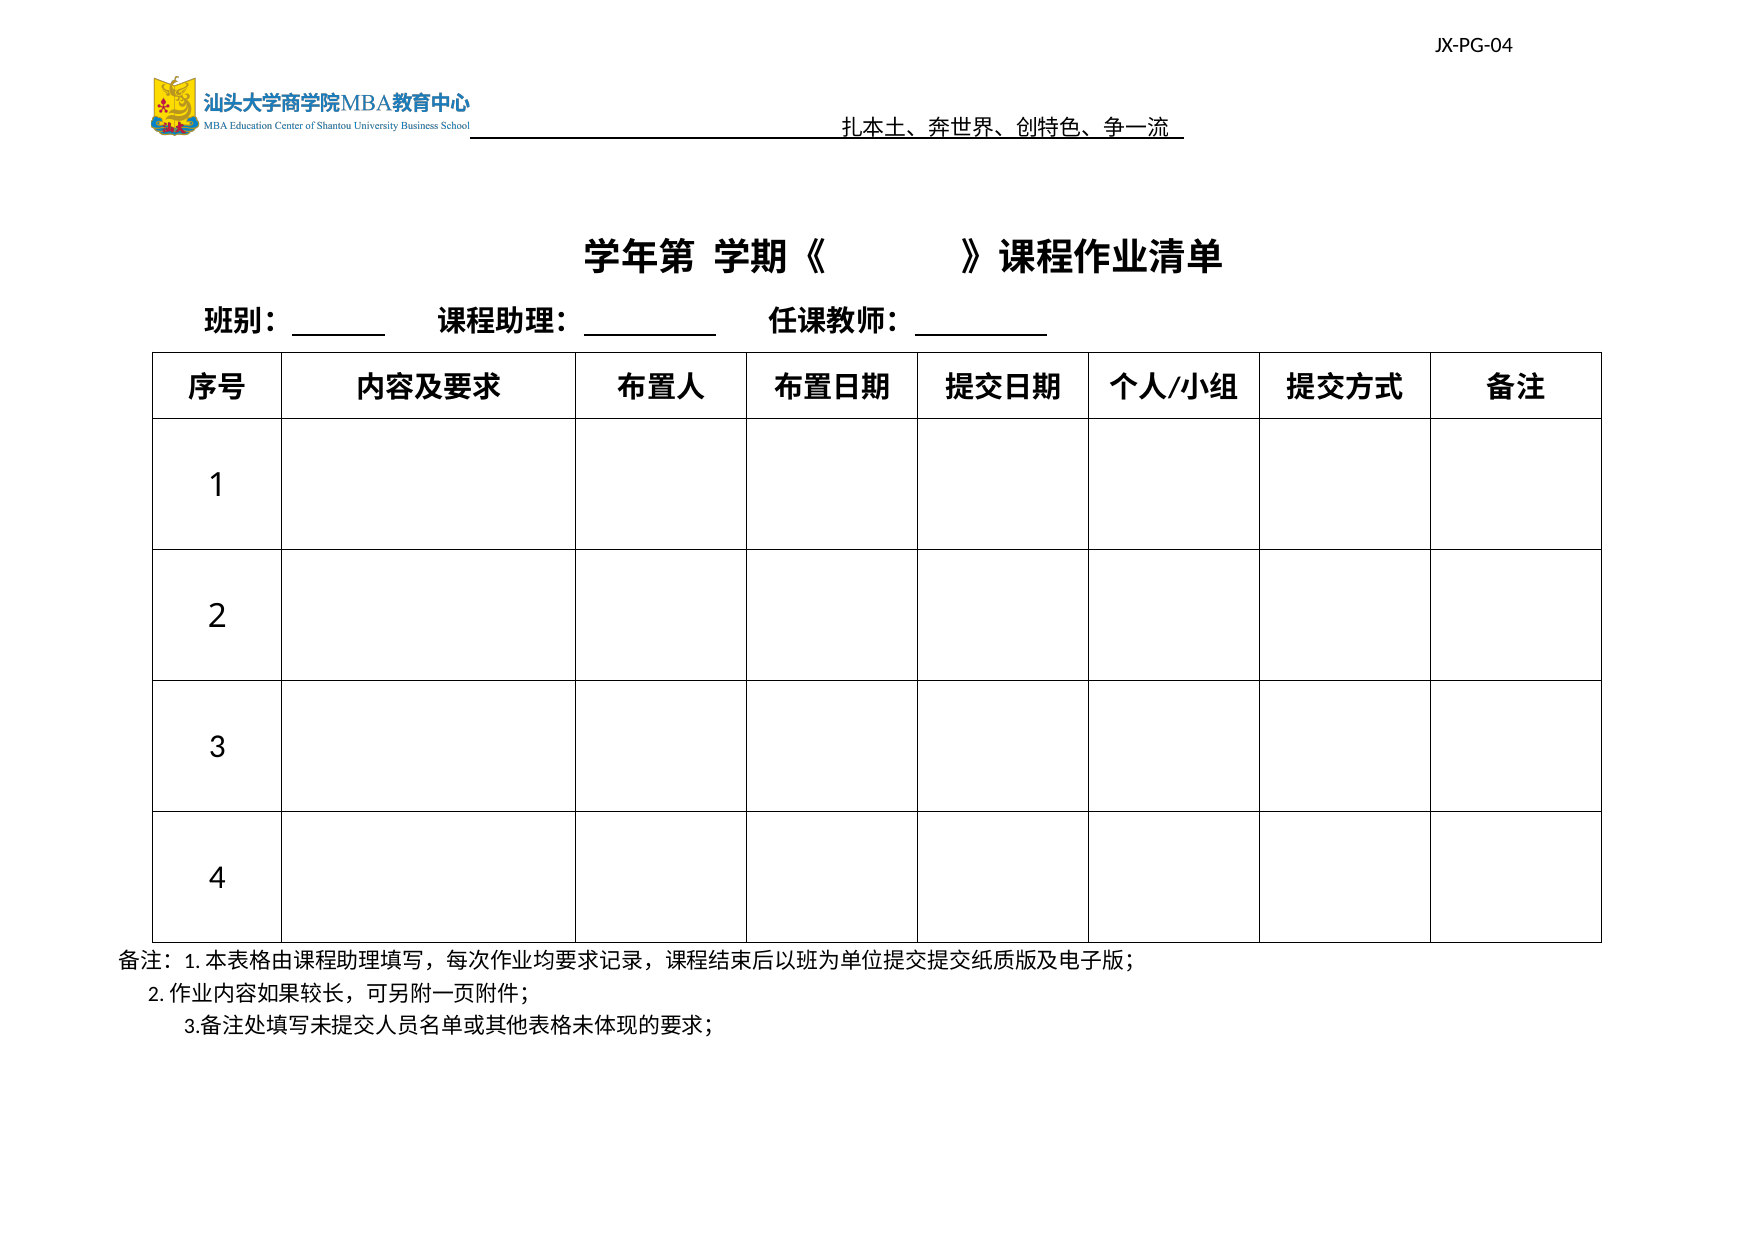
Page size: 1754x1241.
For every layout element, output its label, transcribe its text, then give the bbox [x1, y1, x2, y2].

table_cell [1431, 419, 1601, 549]
table_cell [1089, 681, 1259, 811]
table_cell [747, 681, 917, 811]
table_cell [918, 681, 1088, 811]
table_cell [1089, 419, 1259, 549]
table_cell [918, 812, 1088, 942]
table_cell [282, 419, 575, 549]
table_header 个人/小组 [1089, 353, 1259, 418]
table_cell [1089, 812, 1259, 942]
table_cell [282, 681, 575, 811]
table_cell [1089, 550, 1259, 680]
table_header 备注 [1431, 353, 1601, 418]
table_header 序号 [153, 353, 281, 418]
table_cell [576, 681, 746, 811]
text 备注：1. 本表格由课程助理填写，每次作业均要求记录，课程结束后以班为单位提交提交纸质版及电子版； [118, 943, 1636, 975]
table_header 内容及要求 [282, 353, 575, 418]
table_cell [576, 550, 746, 680]
table_cell [1260, 419, 1430, 549]
table_cell [576, 812, 746, 942]
table_cell [1260, 681, 1430, 811]
table_cell 4 [153, 812, 281, 942]
text 2. 作业内容如果较长，可另附一页附件； [118, 975, 1636, 1008]
table_header 提交方式 [1260, 353, 1430, 418]
table_cell [918, 419, 1088, 549]
table_header 布置日期 [747, 353, 917, 418]
table_cell [1260, 812, 1430, 942]
table_cell 2 [153, 550, 281, 680]
picture [151, 76, 470, 136]
text 班别： 课程助理： 任课教师： [118, 287, 1636, 352]
table_cell [747, 550, 917, 680]
text 3.备注处填写未提交人员名单或其他表格未体现的要求； [118, 1008, 1636, 1040]
table_header 提交日期 [918, 353, 1088, 418]
table_cell [1431, 812, 1601, 942]
table_cell 1 [153, 419, 281, 549]
table_cell [1260, 550, 1430, 680]
table_cell [918, 550, 1088, 680]
table_cell [747, 812, 917, 942]
table_cell [747, 419, 917, 549]
text 学年第 学期《 》课程作业清单 [118, 222, 1636, 287]
table_cell 3 [153, 681, 281, 811]
table_cell [282, 550, 575, 680]
table_cell [282, 812, 575, 942]
table_cell [576, 419, 746, 549]
table_cell [1431, 681, 1601, 811]
table_cell [1431, 550, 1601, 680]
table_header 布置人 [576, 353, 746, 418]
